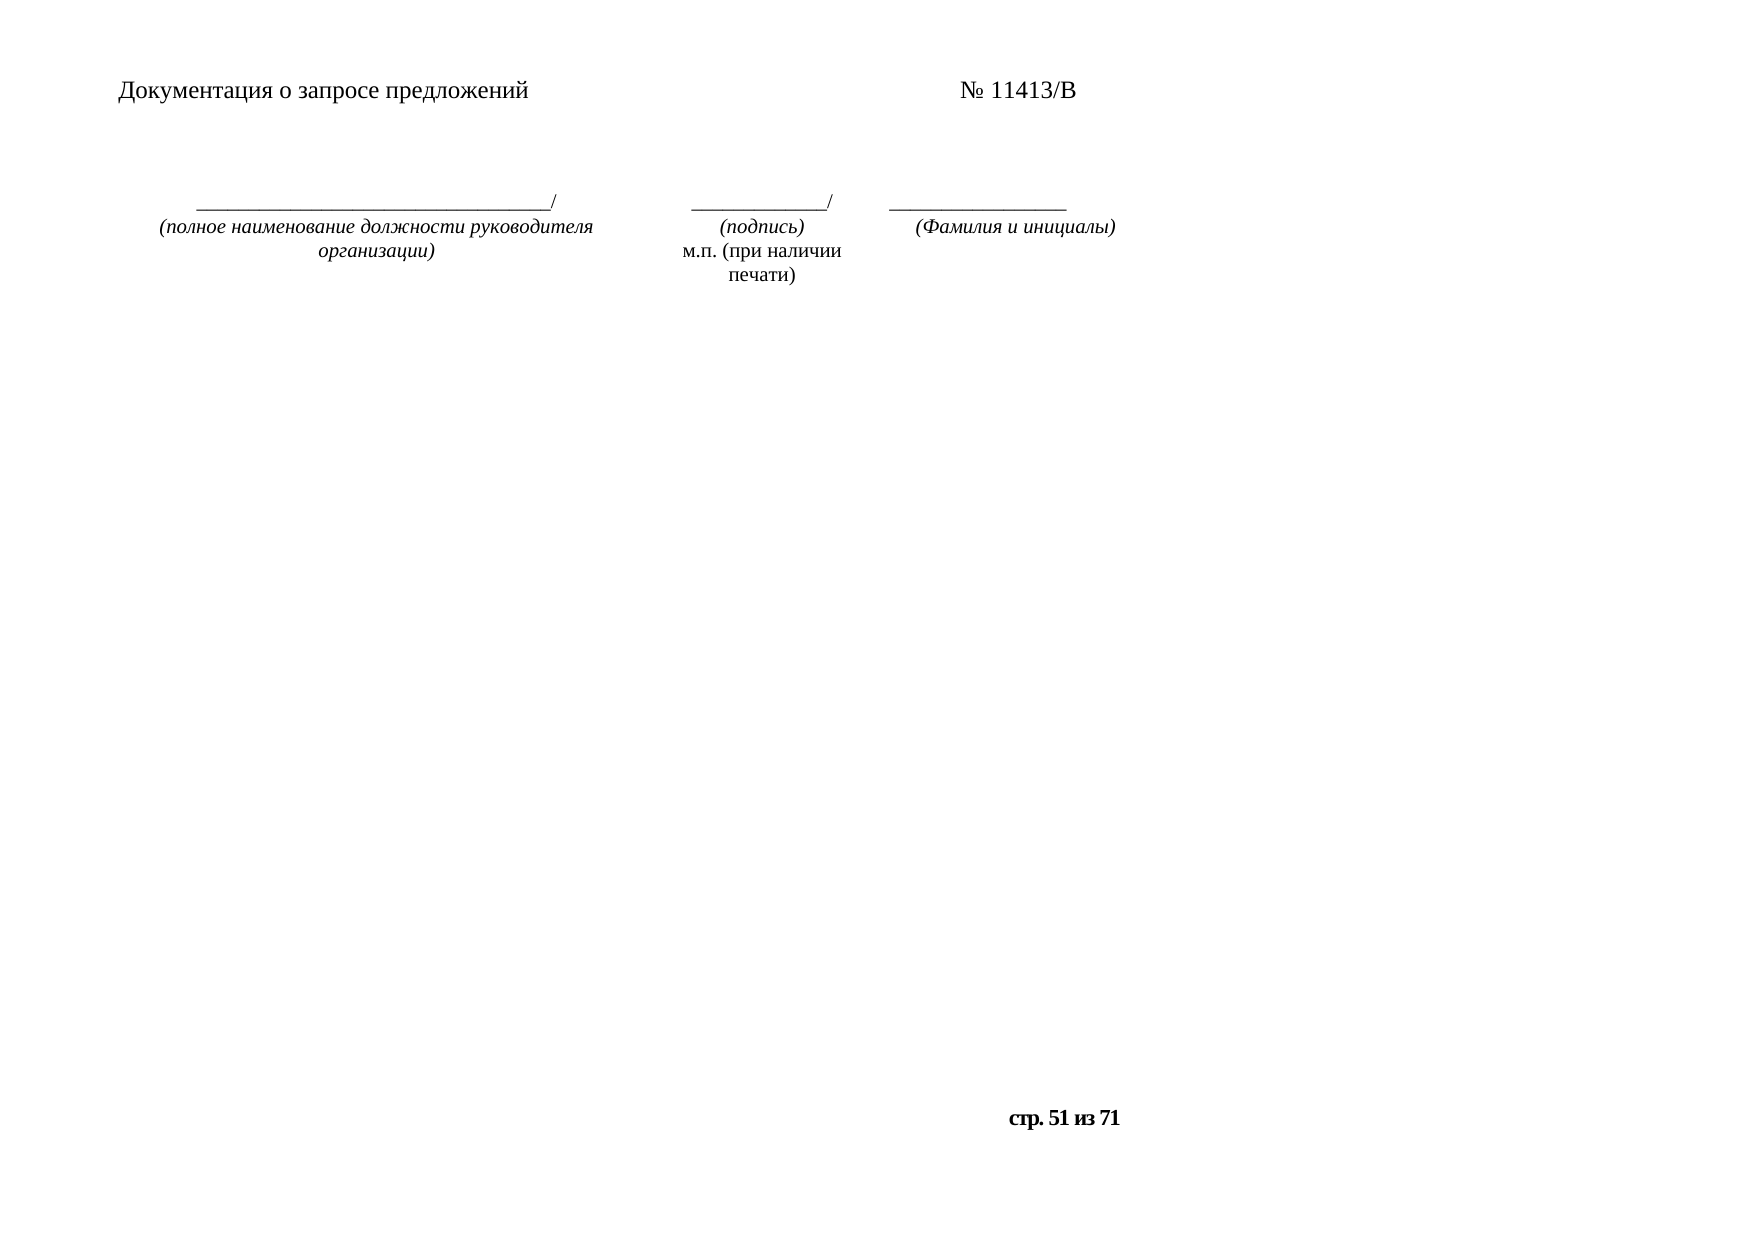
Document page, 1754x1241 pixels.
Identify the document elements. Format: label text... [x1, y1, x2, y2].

table_cell (подпись) м.п. (при наличии печати) [647, 214, 877, 286]
table_header _____________/ [647, 162, 877, 213]
table_cell (полное наименование должности руководителя организации) [107, 214, 646, 286]
table_header _________________ [878, 162, 1153, 213]
table_header __________________________________/ [107, 162, 646, 213]
table_cell (Фамилия и инициалы) [878, 214, 1153, 286]
